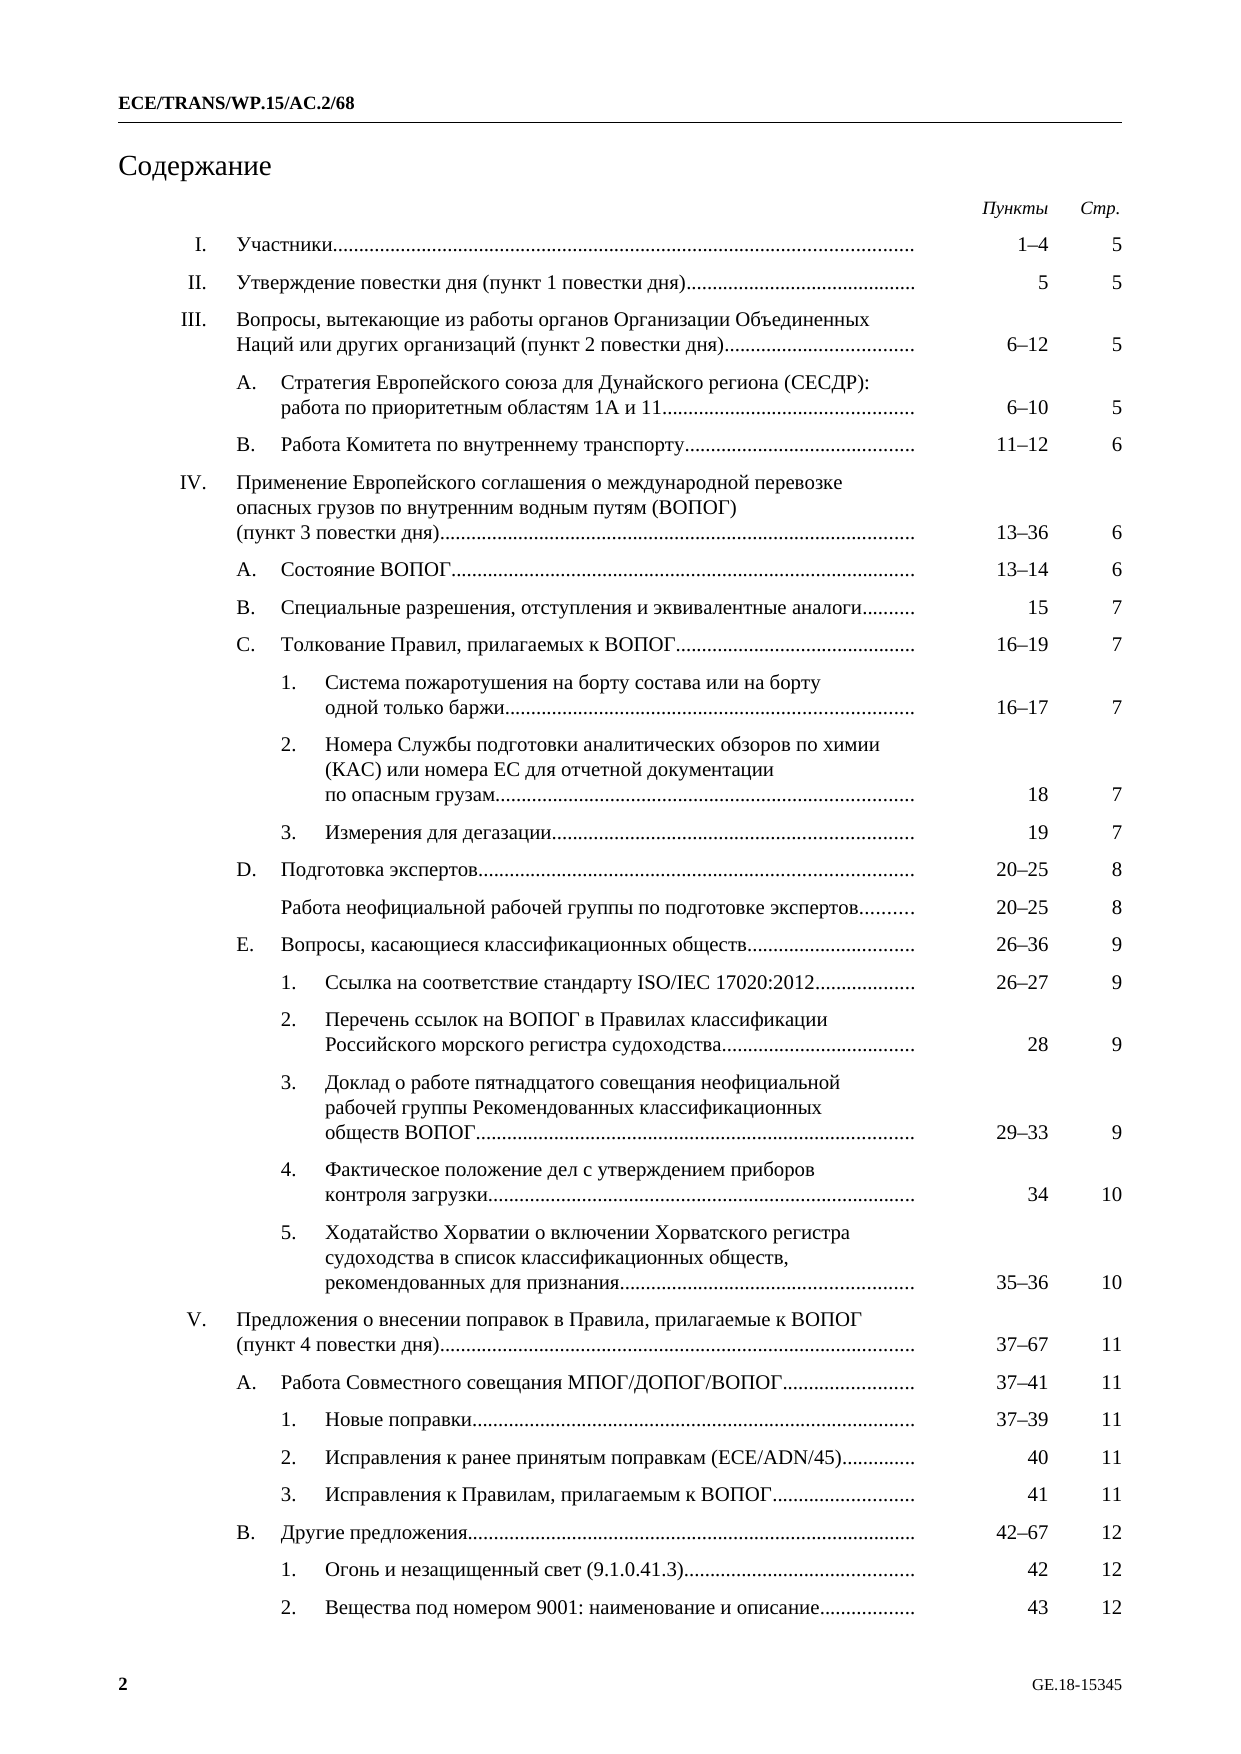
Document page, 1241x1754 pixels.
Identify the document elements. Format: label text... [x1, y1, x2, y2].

text 5. Ходатайство Хорватии о включении Хорватского регистра судоходства в список классификационных обществ, рекомендованных для признания 35–36 10 [118, 1219, 1122, 1294]
text 2. Исправления к ранее принятым поправкам (ECE/ADN/45) 40 11 [118, 1444, 1122, 1469]
text I. Участники 1–4 5 [118, 231, 1122, 256]
text 3. Измерения для дегазации 19 7 [118, 819, 1122, 844]
text 2. Вещества под номером 9001: наименование и описание 43 12 [118, 1594, 1122, 1619]
text A. Состояние ВОПОГ 13–14 6 [118, 556, 1122, 581]
text Пункты Стр. [148, 194, 1122, 219]
text A. Работа Совместного совещания МПОГ/ДОПОГ/ВОПОГ 37–41 11 [118, 1369, 1122, 1394]
text B. Специальные разрешения, отступления и эквивалентные аналоги 15 7 [118, 594, 1122, 619]
text 3. Исправления к Правилам, прилагаемым к ВОПОГ 41 11 [118, 1481, 1122, 1506]
text 1. Огонь и незащищенный свет (9.1.0.41.3) 42 12 [118, 1556, 1122, 1581]
text D. Подготовка экспертов 20–25 8 [118, 856, 1122, 881]
text III. Вопросы, вытекающие из работы органов Организации Объединенных Наций или других организаций (пункт 2 повестки дня) 6–12 5 [118, 306, 1122, 356]
text Содержание [118, 148, 1122, 181]
text C. Толкование Правил, прилагаемых к ВОПОГ 16–19 7 [118, 631, 1122, 656]
text E. Вопросы, касающиеся классификационных обществ 26–36 9 [118, 931, 1122, 956]
text IV. Применение Европейского соглашения о международной перевозке опасных грузов по внутренним водным путям (ВОПОГ) (пункт 3 повестки дня) 13–36 6 [118, 469, 1122, 544]
text 4. Фактическое положение дел с утверждением приборов контроля загрузки 34 10 [118, 1156, 1122, 1206]
text 2. Перечень ссылок на ВОПОГ в Правилах классификации Российского морского регистра судоходства 28 9 [118, 1006, 1122, 1056]
text 1. Система пожаротушения на борту состава или на борту одной только баржи 16–17 7 [118, 669, 1122, 719]
text 3. Доклад о работе пятнадцатого совещания неофициальной рабочей группы Рекомендованных классификационных обществ ВОПОГ 29–33 9 [118, 1069, 1122, 1144]
text 2. Номера Службы подготовки аналитических обзоров по химии (КАС) или номера ЕС для отчетной документации по опасным грузам 18 7 [118, 731, 1122, 806]
text Работа неофициальной рабочей группы по подготовке экспертов 20–25 8 [118, 894, 1122, 919]
text A. Стратегия Европейского союза для Дунайского региона (СЕСДР): работа по приоритетным областям 1A и 11 6–10 5 [118, 369, 1122, 419]
text 1. Новые поправки 37–39 11 [118, 1406, 1122, 1431]
text B. Другие предложения 42–67 12 [118, 1519, 1122, 1544]
text 1. Ссылка на соответствие стандарту ISO/IEC 17020:2012 26–27 9 [118, 969, 1122, 994]
text B. Работа Комитета по внутреннему транспорту 11–12 6 [118, 431, 1122, 456]
text V. Предложения о внесении поправок в Правила, прилагаемые к ВОПОГ (пункт 4 повестки дня) 37–67 11 [118, 1306, 1122, 1356]
text II. Утверждение повестки дня (пункт 1 повестки дня) 5 5 [118, 269, 1122, 294]
